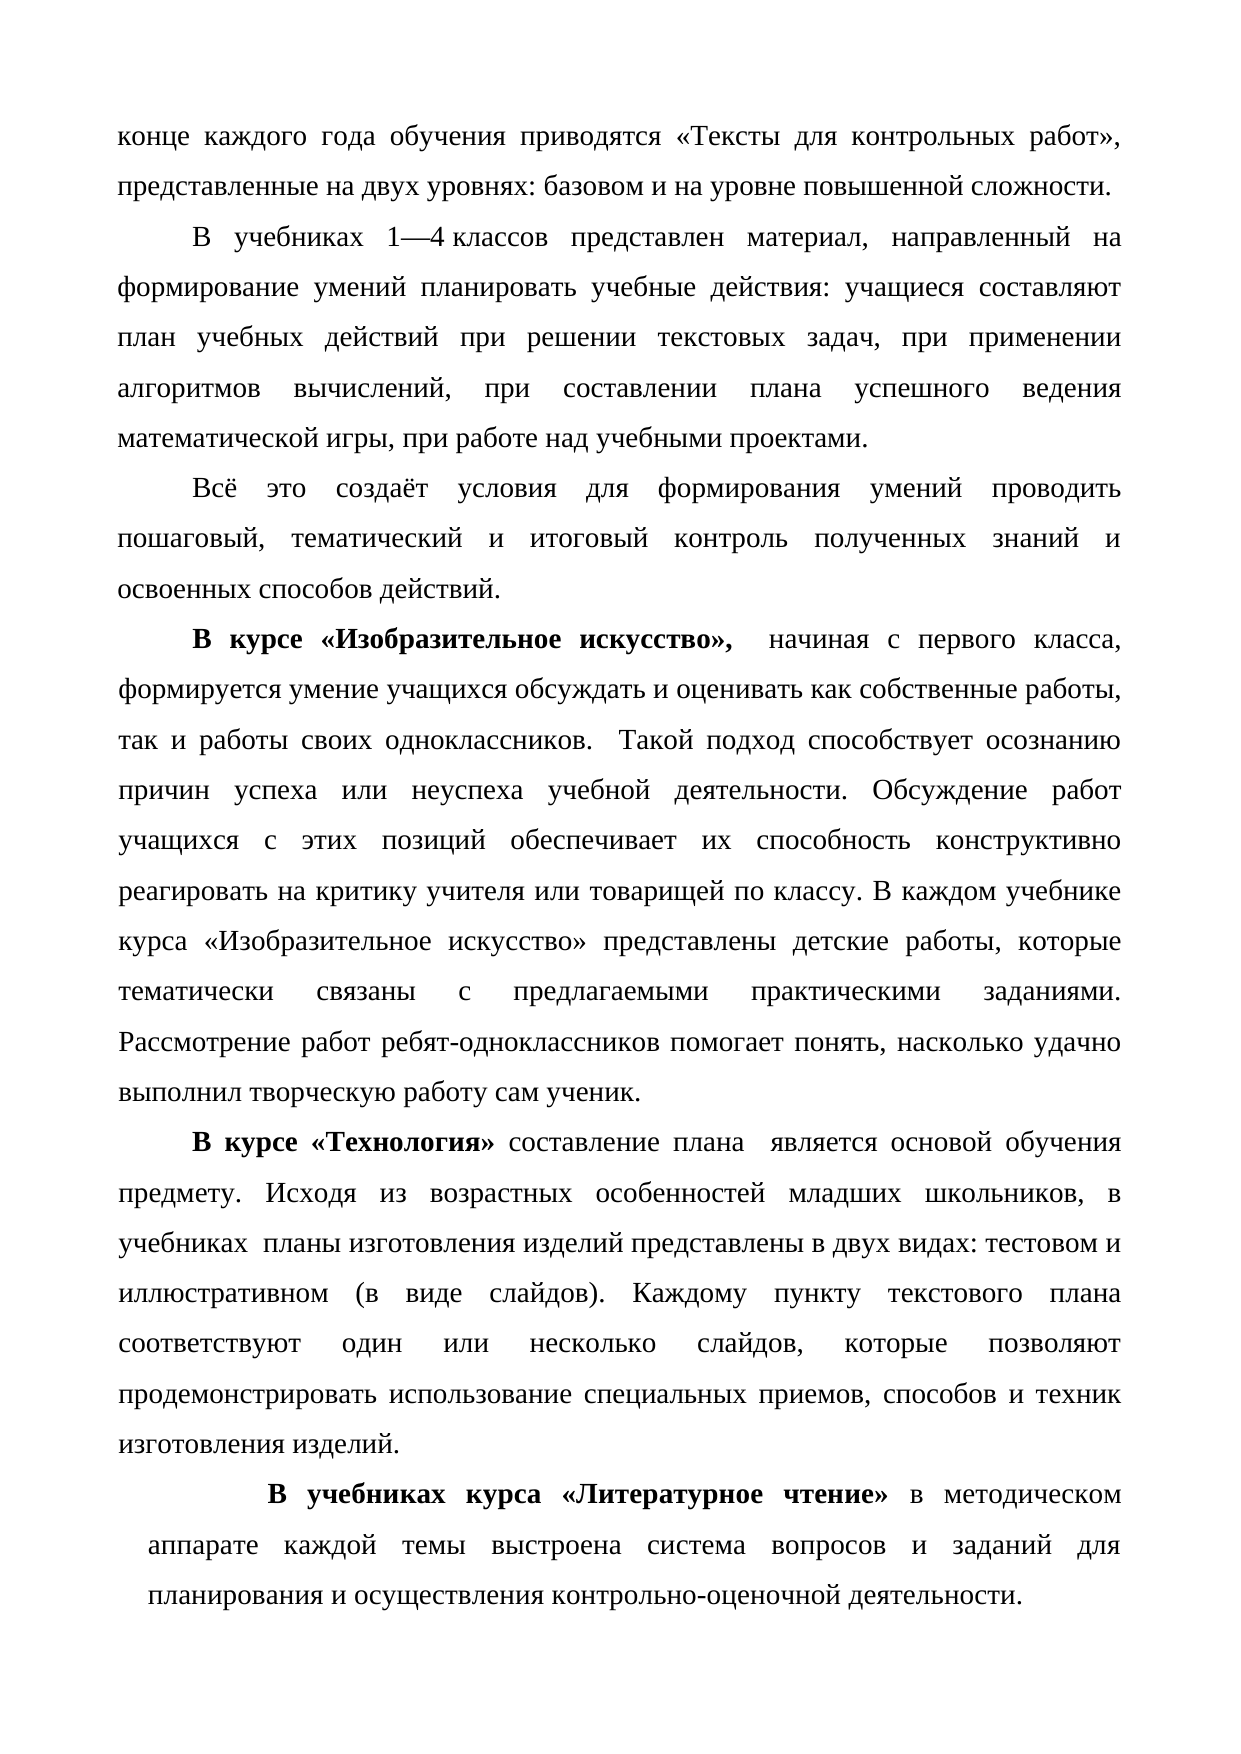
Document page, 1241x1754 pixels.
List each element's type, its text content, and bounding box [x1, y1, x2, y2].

text В курсе «Изобразительное искусство», начиная с первого класса, формируется умение учащихся обсуждать и оценивать как собственные работы, так и работы своих одноклассников. Такой подход способствует осознанию причин успеха или неуспеха учебной деятельности. Обсуждение работ учащихся с этих позиций обеспечивает их способность конструктивно реагировать на критику учителя или товарищей по классу. В каждом учебнике курса «Изобразительное искусство» представлены детские работы, которые тематически связаны с предлагаемыми практическими заданиями. Рассмотрение работ ребят-одноклассников помогает понять, насколько удачно выполнил творческую работу сам ученик. [118, 621, 1122, 1108]
text В учебниках 1—4 классов представлен материал, направленный на формирование умений планировать учебные действия: учащиеся составляют план учебных действий при решении текстовых задач, при применении алгоритмов вычислений, при составлении плана успешного ведения математической игры, при работе над учебными проектами. [117, 219, 1122, 453]
text В учебниках курса «Литературное чтение» в методическом аппарате каждой темы выстроена система вопросов и заданий для планирования и осуществления контрольно-оценочной деятельности. [148, 1477, 1122, 1611]
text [117, 118, 1122, 202]
text В курсе «Технология» составление плана является основой обучения предмету. Исходя из возрастных особенностей младших школьников, в учебниках планы изготовления изделий представлены в двух видах: тестовом и иллюстративном (в виде слайдов). Каждому пункту текстового плана соответствуют один или несколько слайдов, которые позволяют продемонстрировать использование специальных приемов, способов и техник изготовления изделий. [118, 1124, 1122, 1460]
text Всё это создаёт условия для формирования умений проводить пошаговый, тематический и итоговый контроль полученных знаний и освоенных способов действий. [117, 470, 1122, 604]
